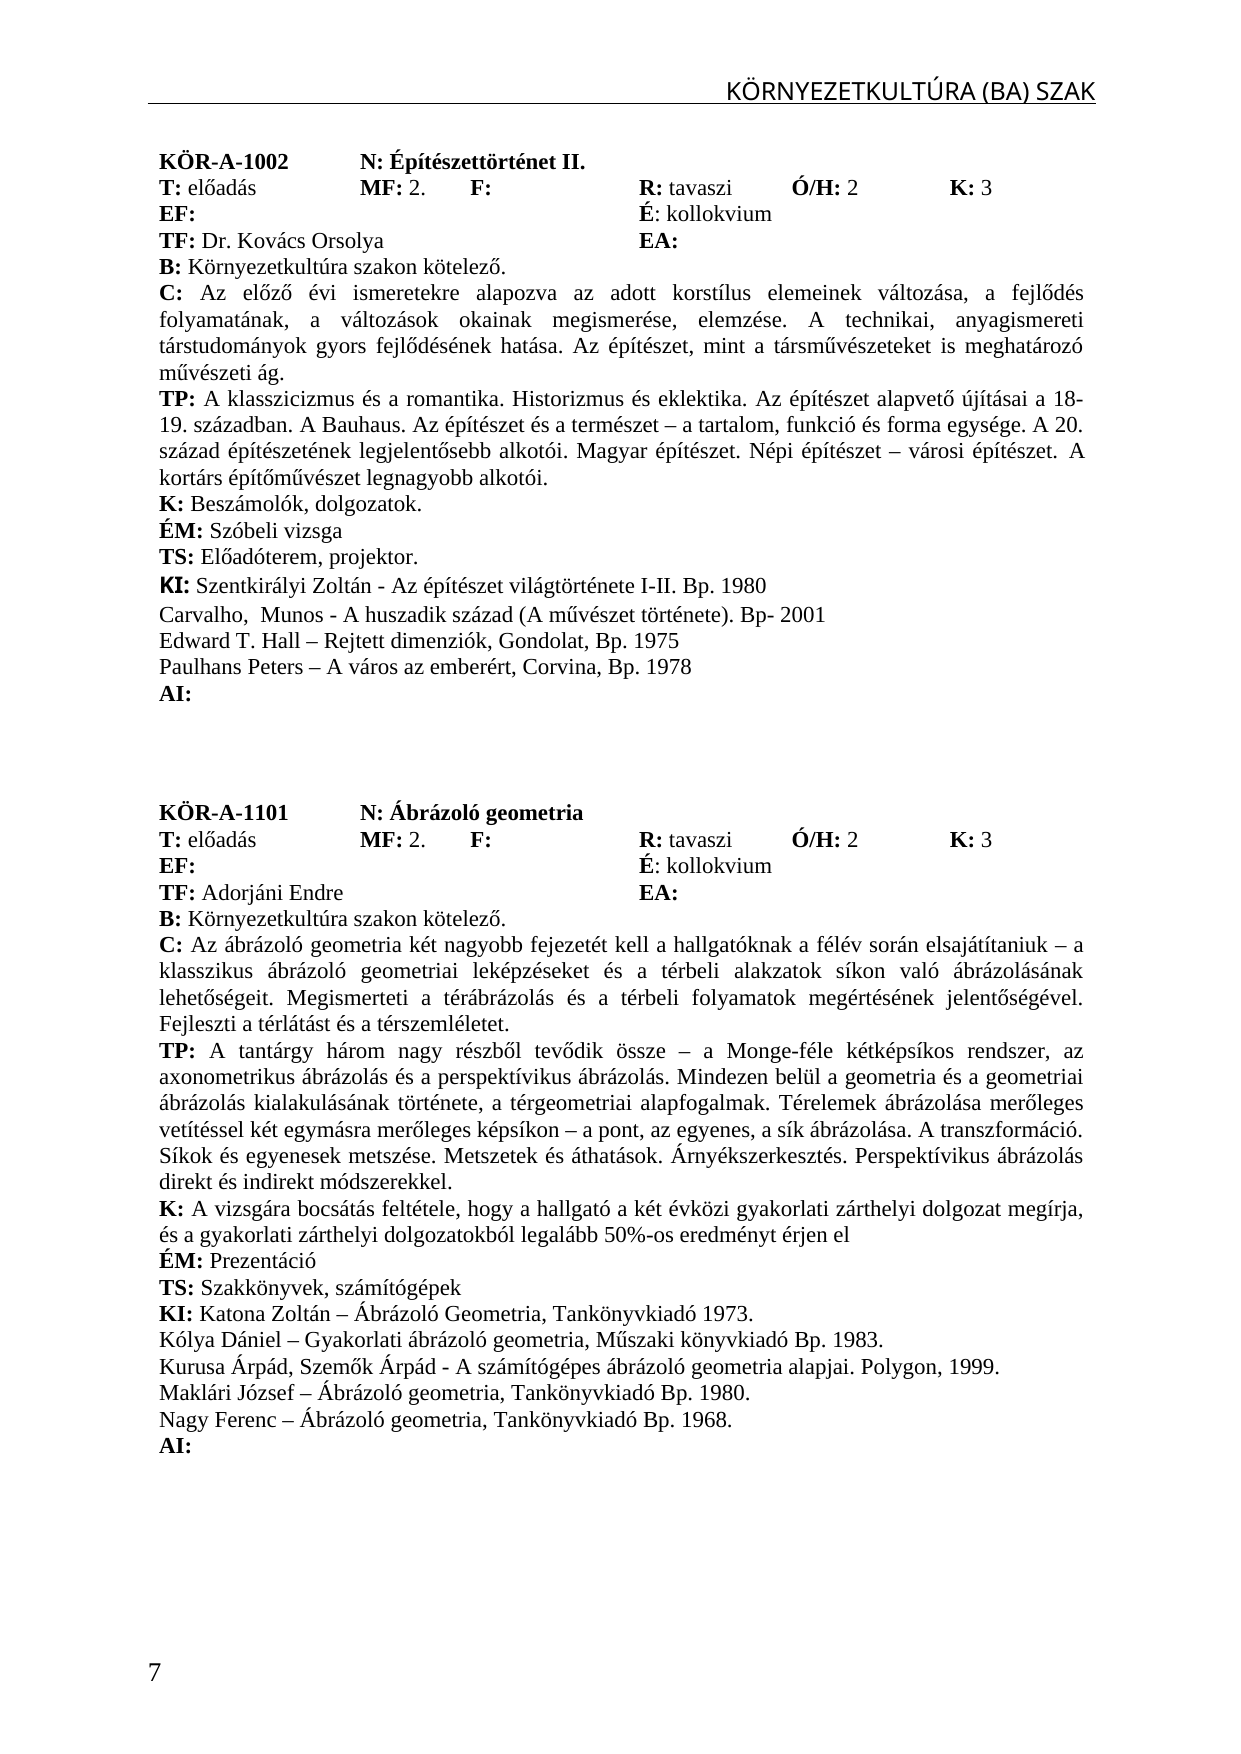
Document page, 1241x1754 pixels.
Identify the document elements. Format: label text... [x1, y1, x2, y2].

table_header KÖR-A-1002 [148, 148, 348, 174]
table_cell AI: [148, 680, 1096, 706]
table_cell Ó/H: 2 [780, 174, 938, 200]
table_cell TS: Előadóterem, projektor. [148, 543, 1096, 569]
table_cell F: [459, 174, 628, 200]
table_cell MF: 2. [349, 826, 459, 852]
table_cell TS: Szakkönyvek, számítógépek [148, 1274, 1096, 1300]
table_cell EA: [628, 879, 1096, 905]
table_cell K: 3 [938, 826, 1096, 852]
table_cell KI: Katona Zoltán – Ábrázoló Geometria, Tankönyvkiadó 1973. Kólya Dániel – Gyakorlati ábrázoló geometria, Műszaki könyvkiadó Bp. 1983. Kurusa Árpád, Szemők Árpád - A számítógépes ábrázoló geometria alapjai. Polygon, 1999. Maklári József – Ábrázoló geometria, Tankönyvkiadó Bp. 1980. Nagy Ferenc – Ábrázoló geometria, Tankönyvkiadó Bp. 1968. [148, 1300, 1096, 1432]
table_cell TP: A tantárgy három nagy részből tevődik össze – a Monge-féle kétképsíkos rendszer, az axonometrikus ábrázolás és a perspektívikus ábrázolás. Mindezen belül a geometria és a geometriai ábrázolás kialakulásának története, a térgeometriai alapfogalmak. Térelemek ábrázolása merőleges vetítéssel két egymásra merőleges képsíkon – a pont, az egyenes, a sík ábrázolása. A transzformáció. Síkok és egyenesek metszése. Metszetek és áthatások. Árnyékszerkesztés. Perspektívikus ábrázolás direkt és indirekt módszerekkel. [148, 1037, 1096, 1195]
table_cell K: 3 [938, 174, 1096, 200]
table_header N: Építészettörténet II. [349, 148, 1096, 174]
table_cell KI: Szentkirályi Zoltán - Az építészet világtörténete I-II. Bp. 1980 Carvalho, Munos - A huszadik század (A művészet története). Bp- 2001 Edward T. Hall – Rejtett dimenziók, Gondolat, Bp. 1975 Paulhans Peters – A város az emberért, Corvina, Bp. 1978 [148, 569, 1096, 680]
table_cell B: Környezetkultúra szakon kötelező. [148, 905, 1096, 931]
table_cell K: A vizsgára bocsátás feltétele, hogy a hallgató a két évközi gyakorlati zárthelyi dolgozat megírja, és a gyakorlati zárthelyi dolgozatokból legalább 50%-os eredményt érjen el [148, 1195, 1096, 1247]
table_header KÖR-A-1101 [148, 800, 348, 826]
table_cell T: előadás [148, 826, 348, 852]
table_cell EF: [148, 852, 628, 878]
table_cell F: [459, 826, 628, 852]
table_cell É: kollokvium [628, 200, 1096, 227]
table_cell ÉM: Prezentáció [148, 1248, 1096, 1274]
table_cell B: Környezetkultúra szakon kötelező. [148, 253, 1096, 279]
table_cell R: tavaszi [628, 826, 780, 852]
table_cell T: előadás [148, 174, 348, 200]
table_cell TF: Dr. Kovács Orsolya [148, 227, 628, 253]
table_cell C: Az előző évi ismeretekre alapozva az adott korstílus elemeinek változása, a fejlődés folyamatának, a változások okainak megismerése, elemzése. A technikai, anyagismereti társtudományok gyors fejlődésének hatása. Az építészet, mint a társművészeteket is meghatározó művészeti ág. [148, 280, 1096, 385]
table_cell ÉM: Szóbeli vizsga [148, 517, 1096, 543]
table_cell AI: [148, 1432, 1096, 1458]
table_cell EF: [148, 200, 628, 227]
table_cell TF: Adorjáni Endre [148, 879, 628, 905]
table_cell C: Az ábrázoló geometria két nagyobb fejezetét kell a hallgatóknak a félév során elsajátítaniuk – a klasszikus ábrázoló geometriai leképzéseket és a térbeli alakzatok síkon való ábrázolásának lehetőségeit. Megismerteti a térábrázolás és a térbeli folyamatok megértésének jelentőségével. Fejleszti a térlátást és a térszemléletet. [148, 931, 1096, 1037]
table_cell R: tavaszi [628, 174, 780, 200]
table_header N: Ábrázoló geometria [349, 800, 1096, 826]
table_cell Ó/H: 2 [780, 826, 938, 852]
table_cell EA: [628, 227, 1096, 253]
table_cell MF: 2. [349, 174, 459, 200]
table_cell TP: A klasszicizmus és a romantika. Historizmus és eklektika. Az építészet alapvető újításai a 18-19. században. A Bauhaus. Az építészet és a természet – a tartalom, funkció és forma egysége. A 20. század építészetének legjelentősebb alkotói. Magyar építészet. Népi építészet – városi építészet. A kortárs építőművészet legnagyobb alkotói. [148, 385, 1096, 490]
table_cell K: Beszámolók, dolgozatok. [148, 490, 1096, 517]
table_cell É: kollokvium [628, 852, 1096, 878]
